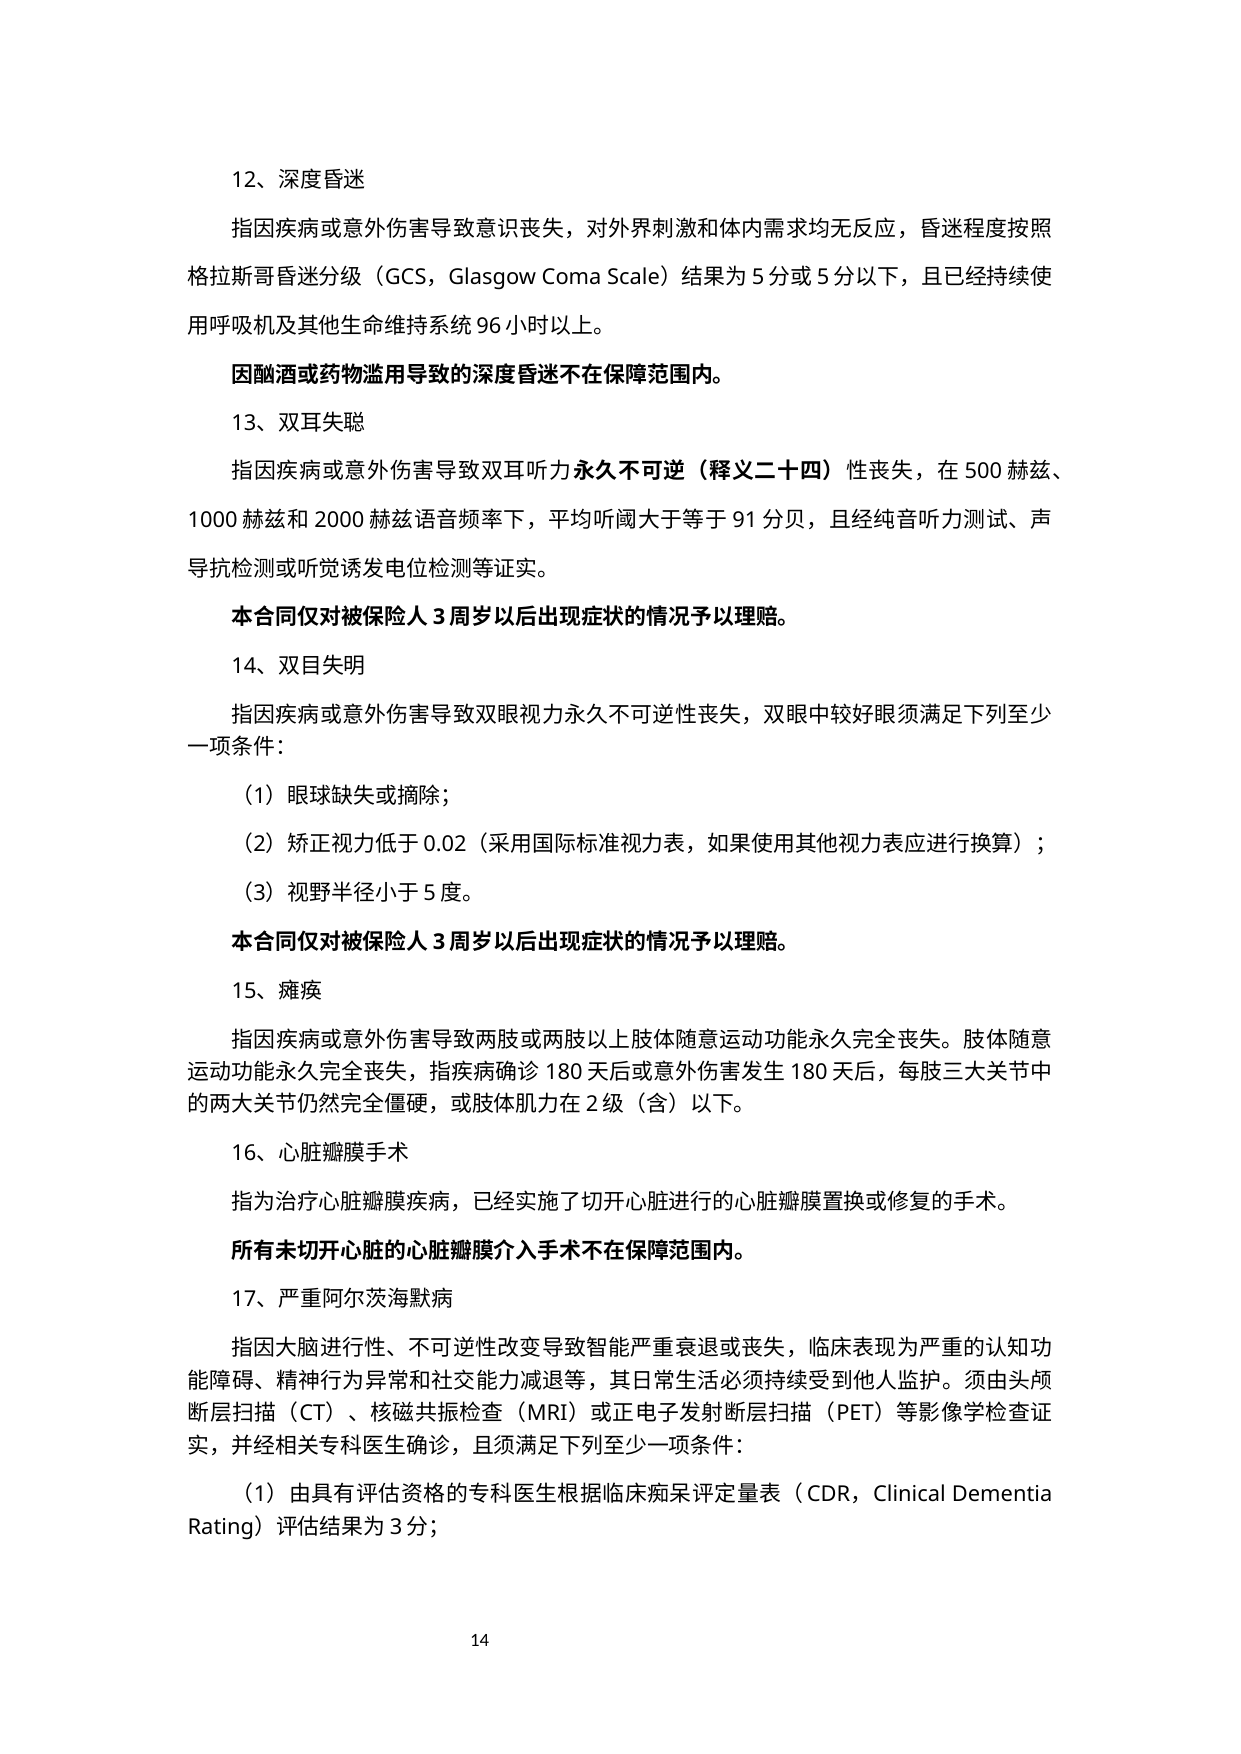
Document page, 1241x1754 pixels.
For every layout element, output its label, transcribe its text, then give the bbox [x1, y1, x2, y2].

text 指为治疗心脏瓣膜疾病，已经实施了切开心脏进行的心脏瓣膜置换或修复的手术。 [187, 1184, 1053, 1216]
text 15、瘫痪 [187, 972, 1053, 1005]
text 12、深度昏迷 [187, 162, 1053, 194]
text 17、严重阿尔茨海默病 [187, 1281, 1053, 1314]
text （1）眼球缺失或摘除； [187, 777, 1053, 810]
text 指因疾病或意外伤害导致双耳听力永久不可逆（释义二十四）性丧失，在500赫兹、1000赫兹和2000赫兹语音频率下，平均听阈大于等于91分贝，且经纯音听力测试、声导抗检测或听觉诱发电位检测等证实。 [187, 453, 1053, 583]
text 16、心脏瓣膜手术 [187, 1135, 1053, 1167]
text 指因疾病或意外伤害导致意识丧失，对外界刺激和体内需求均无反应，昏迷程度按照格拉斯哥昏迷分级（GCS，Glasgow Coma Scale）结果为5分或5分以下，且已经持续使用呼吸机及其他生命维持系统96小时以上。 [187, 210, 1053, 340]
text （2）矫正视力低于0.02（采用国际标准视力表，如果使用其他视力表应进行换算）； [187, 826, 1053, 859]
text 所有未切开心脏的心脏瓣膜介入手术不在保障范围内。 [187, 1232, 1053, 1265]
text 14、双目失明 [187, 647, 1053, 680]
text 本合同仅对被保险人3周岁以后出现症状的情况予以理赔。 [187, 599, 1053, 631]
text 指因疾病或意外伤害导致双眼视力永久不可逆性丧失，双眼中较好眼须满足下列至少一项条件： [187, 696, 1053, 761]
text 指因疾病或意外伤害导致两肢或两肢以上肢体随意运动功能永久完全丧失。肢体随意运动功能永久完全丧失，指疾病确诊180天后或意外伤害发生180天后，每肢三大关节中的两大关节仍然完全僵硬，或肢体肌力在2级（含）以下。 [187, 1021, 1053, 1119]
text 指因大脑进行性、不可逆性改变导致智能严重衰退或丧失，临床表现为严重的认知功能障碍、精神行为异常和社交能力减退等，其日常生活必须持续受到他人监护。须由头颅断层扫描（CT）、核磁共振检查（MRI）或正电子发射断层扫描（PET）等影像学检查证实，并经相关专科医生确诊，且须满足下列至少一项条件： [187, 1330, 1053, 1460]
text （1）由具有评估资格的专科医生根据临床痴呆评定量表（CDR，Clinical Dementia Rating）评估结果为3分； [187, 1476, 1053, 1541]
text 本合同仅对被保险人3周岁以后出现症状的情况予以理赔。 [187, 924, 1053, 956]
text 13、双耳失聪 [187, 404, 1053, 437]
text （3）视野半径小于5度。 [187, 875, 1053, 907]
text 因酗酒或药物滥用导致的深度昏迷不在保障范围内。 [187, 356, 1053, 389]
